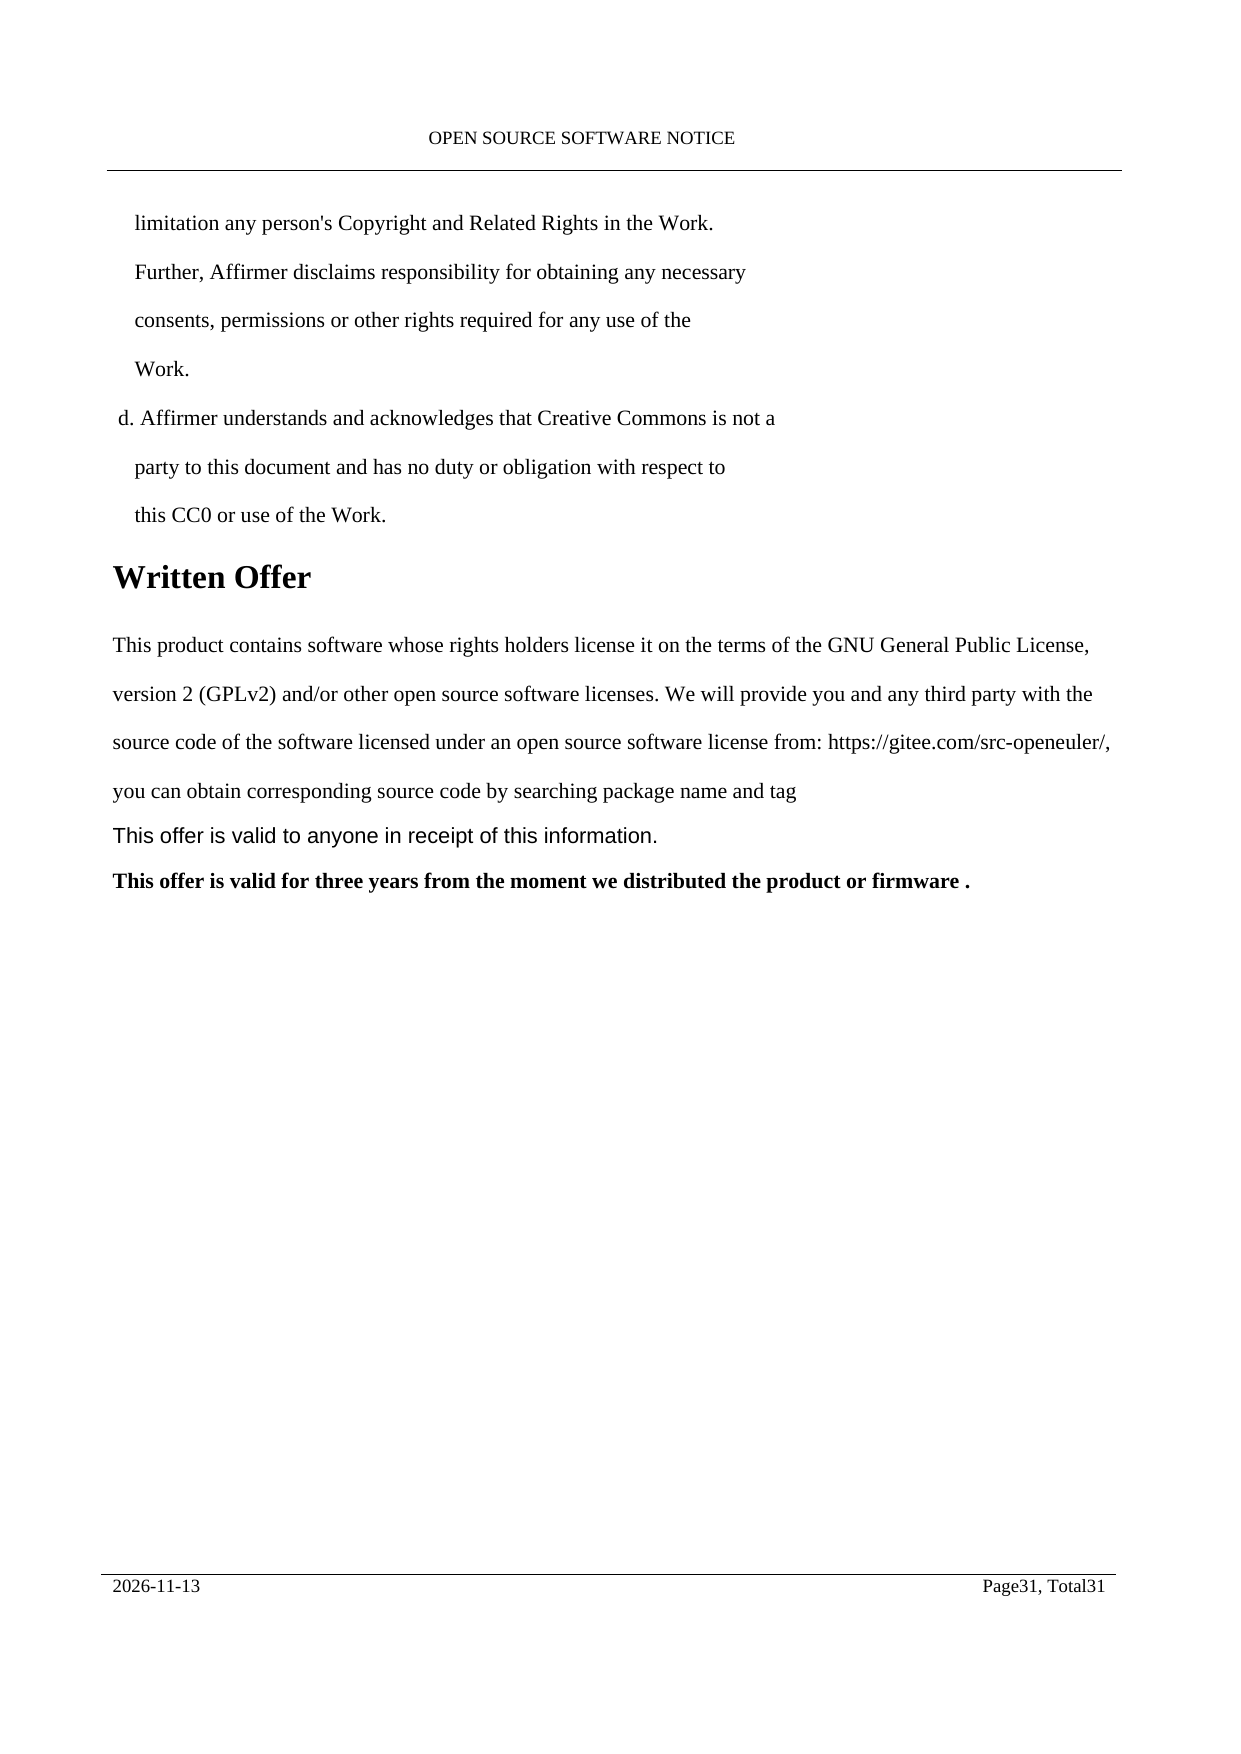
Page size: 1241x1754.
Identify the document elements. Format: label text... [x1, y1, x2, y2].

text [112, 206, 1128, 531]
text This product contains software whose rights holders license it on the terms of the GNU General Public License, version 2 (GPLv2) and/or other open source software licenses. We will provide you and any third party with the source code of the software licensed under an open source software license from: https://gitee.com/src-openeuler/, you can obtain corresponding source code by searching package name and tag [112, 628, 1128, 807]
text This offer is valid to anyone in receipt of this information. [112, 819, 1128, 852]
text This offer is valid for three years from the moment we distributed the product or firmware . [112, 864, 1128, 897]
text Written Offer [112, 544, 1128, 609]
